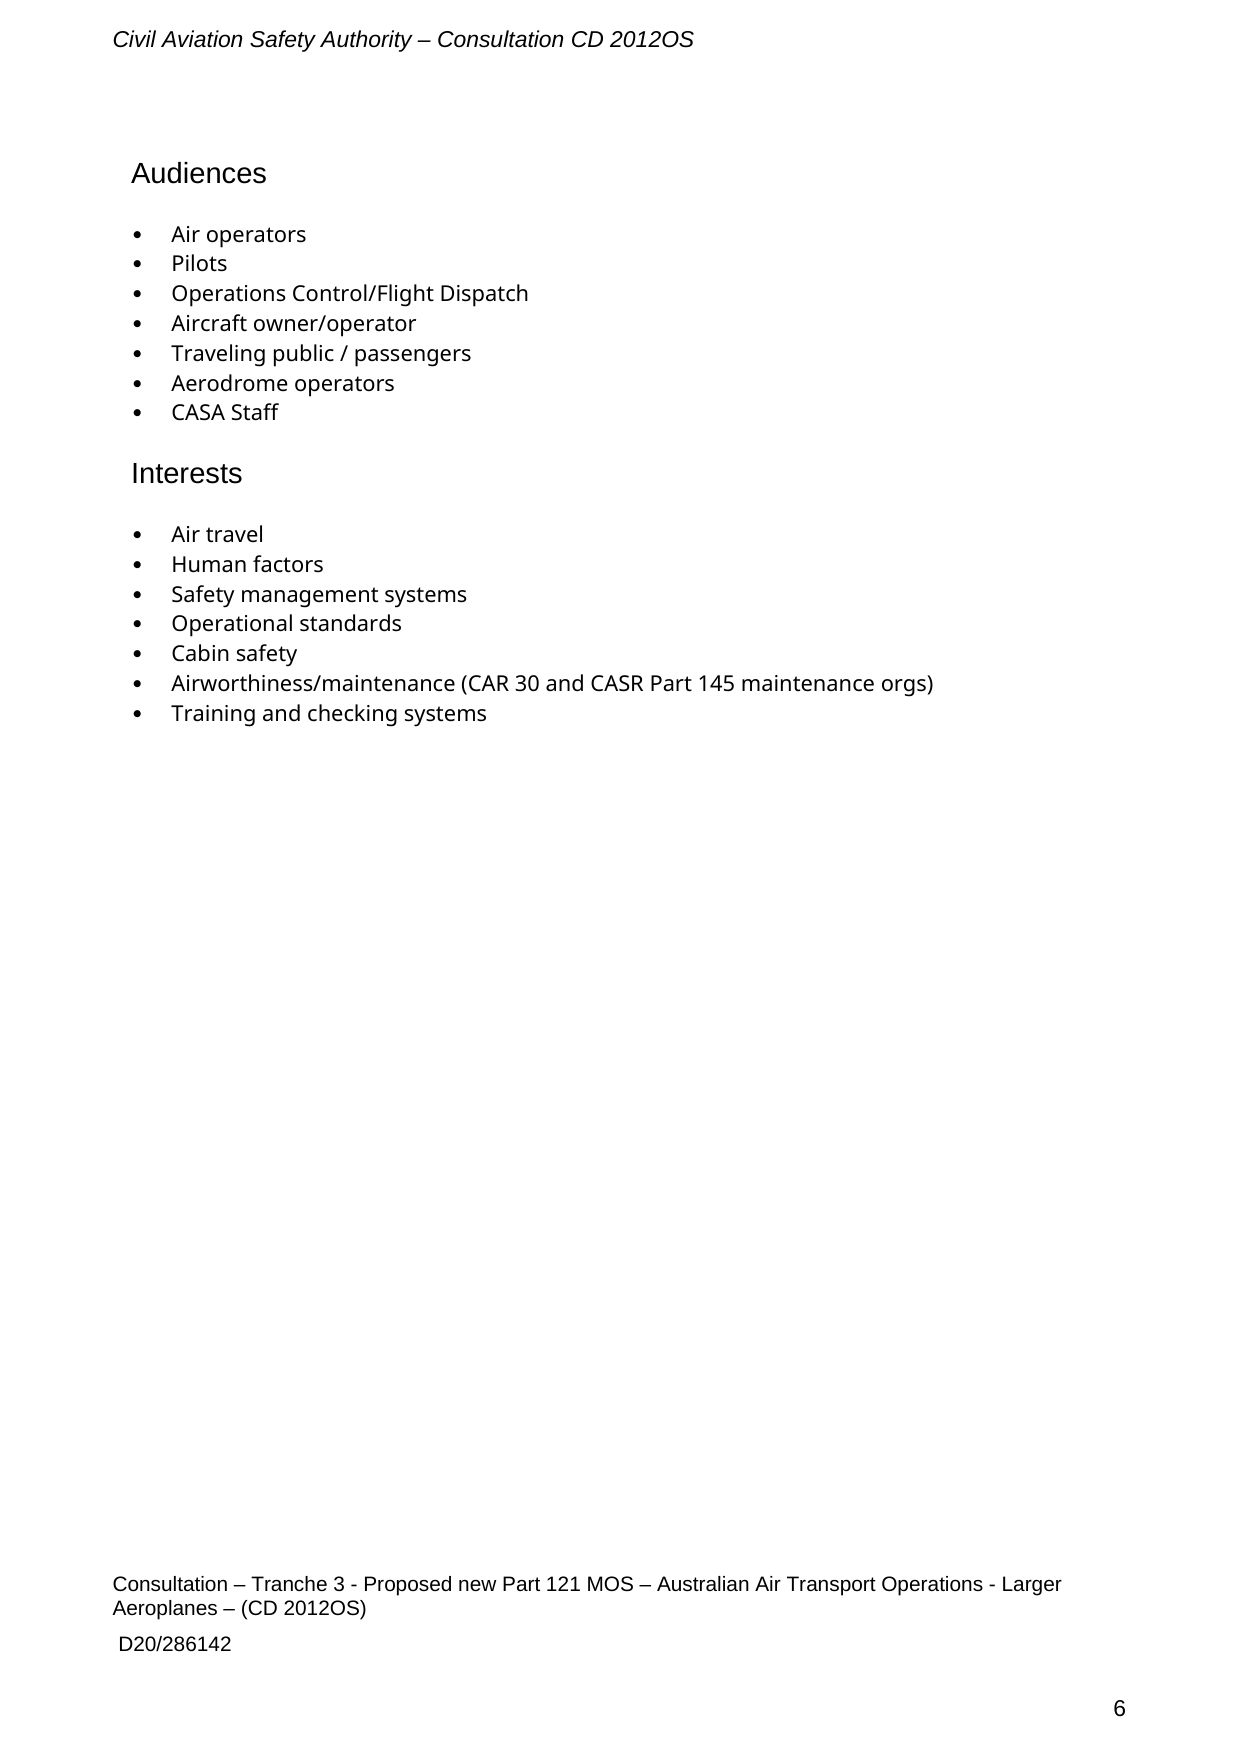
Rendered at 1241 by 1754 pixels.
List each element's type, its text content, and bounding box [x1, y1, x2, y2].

subtitle Audiences [131, 156, 1126, 189]
list Air travel [134, 519, 1126, 549]
list Training and checking systems [134, 698, 1126, 727]
list Aerodrome operators [134, 367, 1126, 397]
list Pilots [134, 248, 1126, 278]
list CASA Staff [134, 397, 1126, 427]
list Safety management systems [134, 578, 1126, 608]
list Cabin safety [134, 638, 1126, 668]
list Aircraft owner/operator [134, 308, 1126, 338]
list Operational standards [134, 608, 1126, 638]
list Air operators [134, 218, 1126, 248]
list Airworthiness/maintenance (CAR 30 and CASR Part 145 maintenance orgs) [134, 668, 1126, 698]
list Operations Control/Flight Dispatch [134, 278, 1126, 308]
list Traveling public / passengers [134, 338, 1126, 367]
list Human factors [134, 549, 1126, 578]
subtitle Interests [131, 456, 1126, 490]
